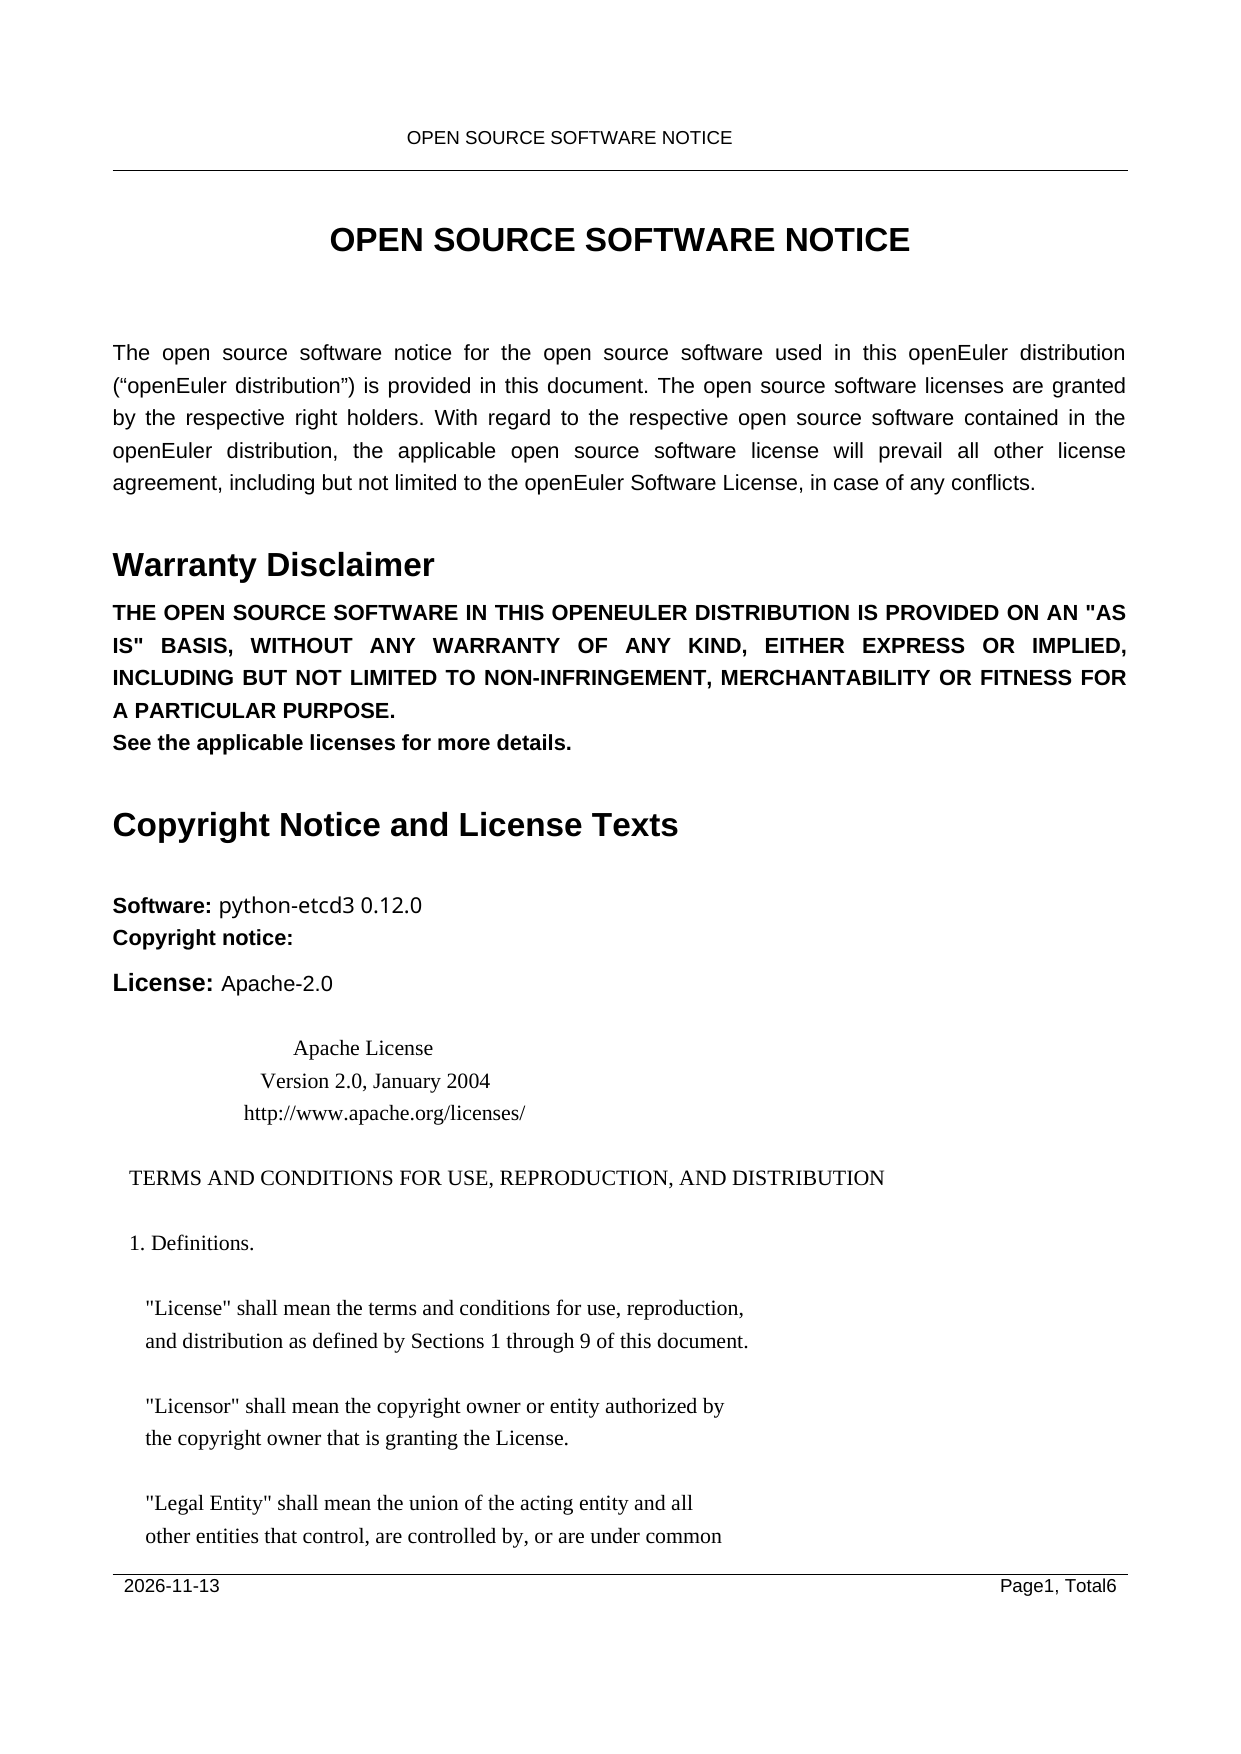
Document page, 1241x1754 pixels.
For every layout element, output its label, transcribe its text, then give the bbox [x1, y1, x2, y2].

text License: Apache-2.0 [112, 966, 1128, 999]
text OPEN SOURCE SOFTWARE NOTICE [112, 206, 1128, 271]
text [112, 999, 1128, 1551]
title Software: python-etcd3 0.12.0 [112, 889, 1128, 921]
text Copyright Notice and License Texts [112, 791, 1128, 856]
text Copyright notice: [112, 921, 1128, 954]
text THE OPEN SOURCE SOFTWARE IN THIS OPENEULER DISTRIBUTION IS PROVIDED ON AN "AS IS" BASIS, WITHOUT ANY WARRANTY OF ANY KIND, EITHER EXPRESS OR IMPLIED, INCLUDING BUT NOT LIMITED TO NON-INFRINGEMENT, MERCHANTABILITY OR FITNESS FOR A PARTICULAR PURPOSE. See the applicable licenses for more details. [112, 596, 1128, 759]
text The open source software notice for the open source software used in this openEuler distribution (“openEuler distribution”) is provided in this document. The open source software licenses are granted by the respective right holders. With regard to the respective open source software contained in the openEuler distribution, the applicable open source software license will prevail all other license agreement, including but not limited to the openEuler Software License, in case of any conflicts. [112, 336, 1128, 499]
text Warranty Disclaimer [112, 531, 1128, 596]
